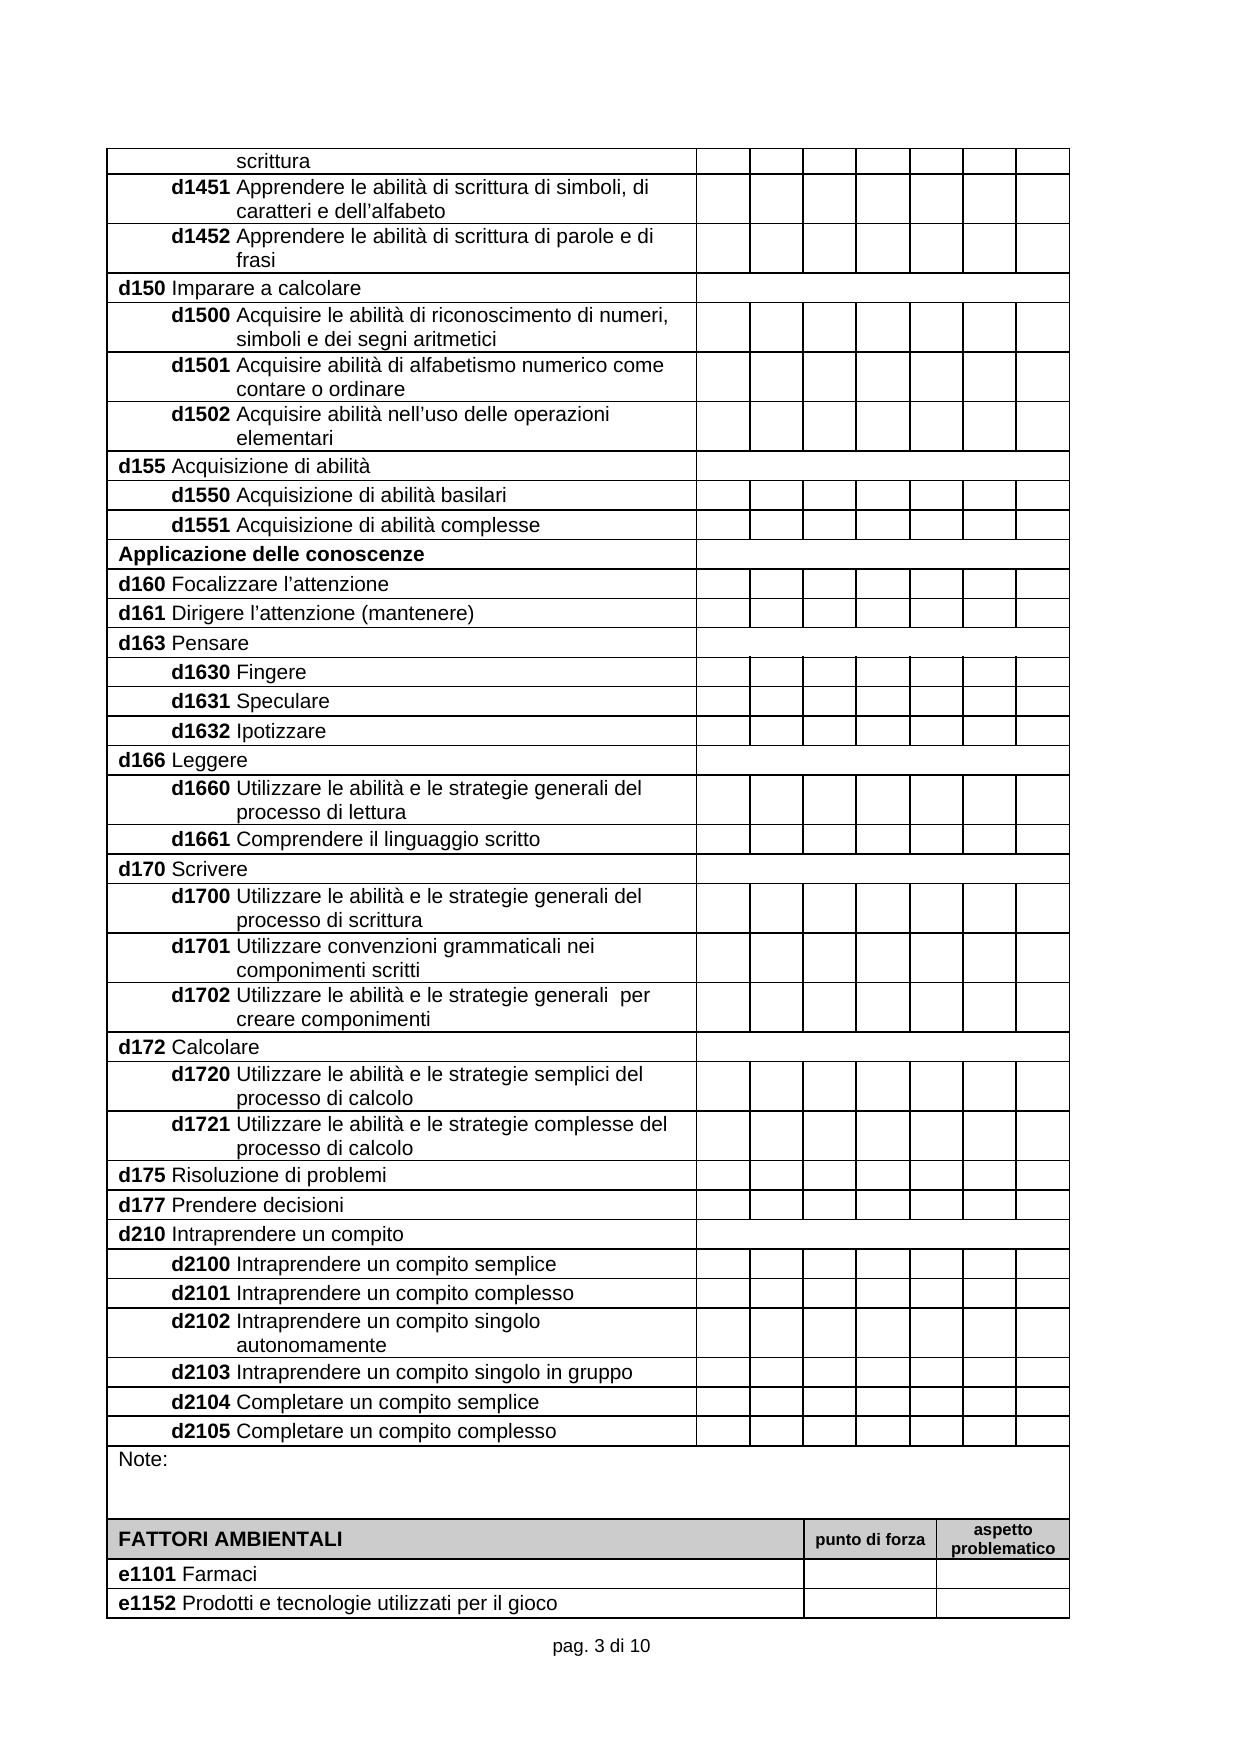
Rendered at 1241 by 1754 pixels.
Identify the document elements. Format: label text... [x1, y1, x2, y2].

table_cell [804, 570, 855, 597]
table_cell [1017, 224, 1069, 272]
table_cell [697, 628, 1069, 656]
table_cell [937, 1589, 1069, 1617]
table_cell [857, 402, 909, 450]
table_cell [911, 1358, 962, 1386]
table_cell [964, 1358, 1015, 1386]
table_cell d2102 Intraprendere un compito singolo autonomamente [108, 1309, 696, 1356]
table_cell [911, 224, 962, 272]
table_cell [804, 511, 855, 538]
table_cell [911, 402, 962, 450]
table_cell [857, 1062, 909, 1110]
table_cell [697, 658, 749, 686]
table_cell [911, 149, 962, 173]
table_cell [697, 570, 749, 597]
table_cell [697, 175, 749, 223]
table_cell d2103 Intraprendere un compito singolo in gruppo [108, 1358, 696, 1386]
table_cell [697, 540, 1069, 568]
table_cell [805, 1560, 936, 1588]
table_cell [1017, 303, 1069, 351]
table_cell [1017, 402, 1069, 450]
table_cell [697, 825, 749, 853]
table_cell [697, 274, 1069, 302]
table_cell [804, 776, 855, 824]
table_cell [804, 1388, 855, 1415]
table_cell [937, 1560, 1069, 1588]
table_cell d170 Scrivere [108, 855, 696, 883]
table_cell [751, 1388, 802, 1415]
table_cell [804, 1358, 855, 1386]
table_cell [911, 511, 962, 538]
table_cell [964, 175, 1015, 223]
table_cell [964, 934, 1015, 982]
table_cell [857, 1161, 909, 1189]
table_cell [964, 481, 1015, 509]
table_cell [751, 1250, 802, 1277]
table_cell [857, 983, 909, 1031]
table_cell [804, 353, 855, 401]
table_cell [804, 687, 855, 715]
table_cell d1720 Utilizzare le abilità e le strategie semplici del processo di calcolo [108, 1062, 696, 1110]
table_cell [964, 1191, 1015, 1218]
table_cell [805, 1589, 936, 1617]
table_cell d1631 Speculare [108, 687, 696, 715]
table_cell [857, 1112, 909, 1159]
table_cell [911, 1062, 962, 1110]
table_cell d1660 Utilizzare le abilità e le strategie generali del processo di lettura [108, 776, 696, 824]
table_cell [1017, 1309, 1069, 1356]
table_cell [911, 1112, 962, 1159]
table_cell [964, 1388, 1015, 1415]
table_cell [1017, 687, 1069, 715]
table_cell [1017, 825, 1069, 853]
table_cell [1017, 717, 1069, 745]
table_cell [911, 1250, 962, 1277]
table_cell [751, 934, 802, 982]
table_cell [857, 1191, 909, 1218]
table_cell [857, 149, 909, 173]
table_cell [1017, 481, 1069, 509]
table_cell [751, 1112, 802, 1159]
table_cell [1017, 1161, 1069, 1189]
table_cell [804, 1279, 855, 1307]
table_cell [108, 149, 696, 173]
table_cell [857, 570, 909, 597]
table_cell [857, 1358, 909, 1386]
table_cell d172 Calcolare [108, 1033, 696, 1061]
table_cell d1502 Acquisire abilità nell’uso delle operazioni elementari [108, 402, 696, 450]
table_cell [697, 1279, 749, 1307]
table_cell [1017, 1388, 1069, 1415]
table_cell [857, 481, 909, 509]
table_cell [804, 1112, 855, 1159]
table_cell [1017, 353, 1069, 401]
table_cell [964, 1417, 1015, 1445]
table_cell [911, 776, 962, 824]
table_cell d160 Focalizzare l’attenzione [108, 570, 696, 597]
table_cell [857, 658, 909, 686]
table_cell [911, 303, 962, 351]
table_cell [857, 825, 909, 853]
table_cell [1017, 1417, 1069, 1445]
table_cell [697, 983, 749, 1031]
table_cell [697, 884, 749, 932]
table_cell [804, 1161, 855, 1189]
table_cell [804, 481, 855, 509]
table_cell [964, 1309, 1015, 1356]
table_cell d210 Intraprendere un compito [108, 1220, 696, 1248]
table_cell [697, 353, 749, 401]
table_cell [1017, 934, 1069, 982]
table_cell [964, 884, 1015, 932]
table_cell [857, 303, 909, 351]
table_cell [697, 511, 749, 538]
table_cell [964, 1161, 1015, 1189]
table_cell [964, 149, 1015, 173]
table_cell [911, 599, 962, 627]
table_cell [697, 402, 749, 450]
table_cell [911, 175, 962, 223]
table_cell [697, 224, 749, 272]
table_cell [751, 884, 802, 932]
table_cell [857, 511, 909, 538]
table_cell [911, 1309, 962, 1356]
table_cell [911, 1279, 962, 1307]
table_cell [964, 224, 1015, 272]
table_cell d1501 Acquisire abilità di alfabetismo numerico come contare o ordinare [108, 353, 696, 401]
table_cell d166 Leggere [108, 746, 696, 774]
table_cell [911, 1161, 962, 1189]
table_cell [804, 1062, 855, 1110]
table_cell [911, 687, 962, 715]
table_cell [697, 776, 749, 824]
table_cell [911, 1388, 962, 1415]
table_cell [804, 825, 855, 853]
table_cell [697, 1220, 1069, 1248]
table_cell [697, 1417, 749, 1445]
table_cell [1017, 1279, 1069, 1307]
table_cell d175 Risoluzione di problemi [108, 1161, 696, 1189]
table_cell [964, 1062, 1015, 1110]
table_cell [751, 149, 802, 173]
table_cell [697, 481, 749, 509]
table_cell [857, 717, 909, 745]
table_cell [804, 303, 855, 351]
table_cell [964, 983, 1015, 1031]
table_cell [964, 511, 1015, 538]
table_cell [697, 746, 1069, 774]
table_cell [911, 934, 962, 982]
table_cell [964, 717, 1015, 745]
table_cell [751, 1358, 802, 1386]
table_cell [697, 1250, 749, 1277]
table_cell [751, 1309, 802, 1356]
table_cell [911, 884, 962, 932]
table_cell [1017, 1062, 1069, 1110]
table_cell [751, 1062, 802, 1110]
table_cell [911, 1191, 962, 1218]
table_cell d1500 Acquisire le abilità di riconoscimento di numeri, simboli e dei segni aritmetici [108, 303, 696, 351]
table_cell [857, 687, 909, 715]
table_cell [697, 855, 1069, 883]
table_cell [857, 1309, 909, 1356]
table_cell [751, 776, 802, 824]
table_cell [751, 1161, 802, 1189]
table_cell [857, 1417, 909, 1445]
table_cell [911, 825, 962, 853]
table_cell d155 Acquisizione di abilità [108, 452, 696, 479]
table_cell d1551 Acquisizione di abilità complesse [108, 511, 696, 538]
table_cell [804, 599, 855, 627]
table_cell [1017, 511, 1069, 538]
table_cell d1700 Utilizzare le abilità e le strategie generali del processo di scrittura [108, 884, 696, 932]
table_cell [751, 175, 802, 223]
table_cell [751, 717, 802, 745]
table_cell [1017, 1112, 1069, 1159]
table_cell [964, 402, 1015, 450]
table_cell [911, 983, 962, 1031]
table_cell [964, 1279, 1015, 1307]
table_cell [804, 1417, 855, 1445]
table_cell [751, 983, 802, 1031]
table_cell aspetto problematico [937, 1520, 1069, 1558]
table_cell e1152 Prodotti e tecnologie utilizzati per il gioco [108, 1589, 803, 1617]
table_cell [751, 402, 802, 450]
table_cell [804, 1309, 855, 1356]
table_cell [804, 717, 855, 745]
table_cell [697, 303, 749, 351]
table_cell d1550 Acquisizione di abilità basilari [108, 481, 696, 509]
table_cell punto di forza [805, 1520, 936, 1558]
table_cell [697, 1388, 749, 1415]
table_cell [804, 1250, 855, 1277]
table_cell d2101 Intraprendere un compito complesso [108, 1279, 696, 1307]
table_cell [964, 599, 1015, 627]
table_cell [911, 481, 962, 509]
table_cell [857, 175, 909, 223]
table_cell d1630 Fingere [108, 658, 696, 686]
table_cell [751, 825, 802, 853]
table_cell [964, 687, 1015, 715]
table_cell [804, 402, 855, 450]
table_cell d161 Dirigere l’attenzione (mantenere) [108, 599, 696, 627]
table_cell d2100 Intraprendere un compito semplice [108, 1250, 696, 1277]
table_cell [804, 658, 855, 686]
table_cell [857, 224, 909, 272]
table_cell [751, 570, 802, 597]
table_cell d177 Prendere decisioni [108, 1191, 696, 1218]
table_cell Applicazione delle conoscenze [108, 540, 696, 568]
table_cell [857, 1279, 909, 1307]
table_cell [964, 570, 1015, 597]
table_cell [911, 353, 962, 401]
table_cell d150 Imparare a calcolare [108, 274, 696, 302]
table_cell [697, 1161, 749, 1189]
table_cell [857, 1250, 909, 1277]
table_cell d1451 Apprendere le abilità di scrittura di simboli, di caratteri e dell’alfabeto [108, 175, 696, 223]
table_cell [697, 149, 749, 173]
table_cell [1017, 884, 1069, 932]
table_cell Note: [108, 1447, 1069, 1518]
table_cell [964, 353, 1015, 401]
table_cell [964, 1250, 1015, 1277]
table_cell [697, 1358, 749, 1386]
table_cell d2104 Completare un compito semplice [108, 1388, 696, 1415]
table_cell [857, 353, 909, 401]
table_cell [804, 149, 855, 173]
table_cell [751, 1191, 802, 1218]
table_cell [697, 1112, 749, 1159]
table_cell d1661 Comprendere il linguaggio scritto [108, 825, 696, 853]
table_cell [1017, 570, 1069, 597]
table_cell [857, 884, 909, 932]
table_cell [804, 884, 855, 932]
table_cell [1017, 983, 1069, 1031]
table_cell FATTORI AMBIENTALI [108, 1520, 803, 1558]
table_cell [804, 1191, 855, 1218]
table_cell d1632 Ipotizzare [108, 717, 696, 745]
table_cell d1721 Utilizzare le abilità e le strategie complesse del processo di calcolo [108, 1112, 696, 1159]
table_cell [964, 303, 1015, 351]
table_cell [1017, 175, 1069, 223]
table_cell [697, 599, 749, 627]
table_cell [857, 1388, 909, 1415]
table_cell [804, 224, 855, 272]
table_cell [697, 1309, 749, 1356]
table_cell [911, 570, 962, 597]
table_cell [857, 934, 909, 982]
table_cell [964, 825, 1015, 853]
table_cell [911, 658, 962, 686]
table_cell [697, 1033, 1069, 1061]
table_cell [751, 511, 802, 538]
table_cell [804, 934, 855, 982]
table_cell [1017, 658, 1069, 686]
table_cell [697, 934, 749, 982]
table_cell [751, 658, 802, 686]
table_cell [1017, 599, 1069, 627]
table_cell [1017, 1250, 1069, 1277]
table_cell [751, 1279, 802, 1307]
table_cell [857, 776, 909, 824]
table_cell [804, 175, 855, 223]
table_cell [804, 983, 855, 1031]
table_cell d1701 Utilizzare convenzioni grammaticali nei componimenti scritti [108, 934, 696, 982]
table_cell [1017, 149, 1069, 173]
table_cell [1017, 776, 1069, 824]
table_cell d2105 Completare un compito complesso [108, 1417, 696, 1445]
table_cell d163 Pensare [108, 628, 696, 656]
table_cell [1017, 1358, 1069, 1386]
table_cell [751, 687, 802, 715]
table_cell [697, 1062, 749, 1110]
table_cell [697, 452, 1069, 479]
table_cell [697, 687, 749, 715]
table_cell e1101 Farmaci [108, 1560, 803, 1588]
table_cell d1452 Apprendere le abilità di scrittura di parole e di frasi [108, 224, 696, 272]
table_cell [911, 1417, 962, 1445]
table_cell [964, 776, 1015, 824]
table_cell [751, 1417, 802, 1445]
table_cell [697, 1191, 749, 1218]
table_cell [964, 1112, 1015, 1159]
table_cell [964, 658, 1015, 686]
table_cell [751, 353, 802, 401]
table_cell [1017, 1191, 1069, 1218]
table_cell [697, 717, 749, 745]
table_cell [751, 224, 802, 272]
table_cell d1702 Utilizzare le abilità e le strategie generali per creare componimenti [108, 983, 696, 1031]
table_cell [857, 599, 909, 627]
table_cell [911, 717, 962, 745]
table_cell [751, 599, 802, 627]
table_cell [751, 481, 802, 509]
table_cell [751, 303, 802, 351]
